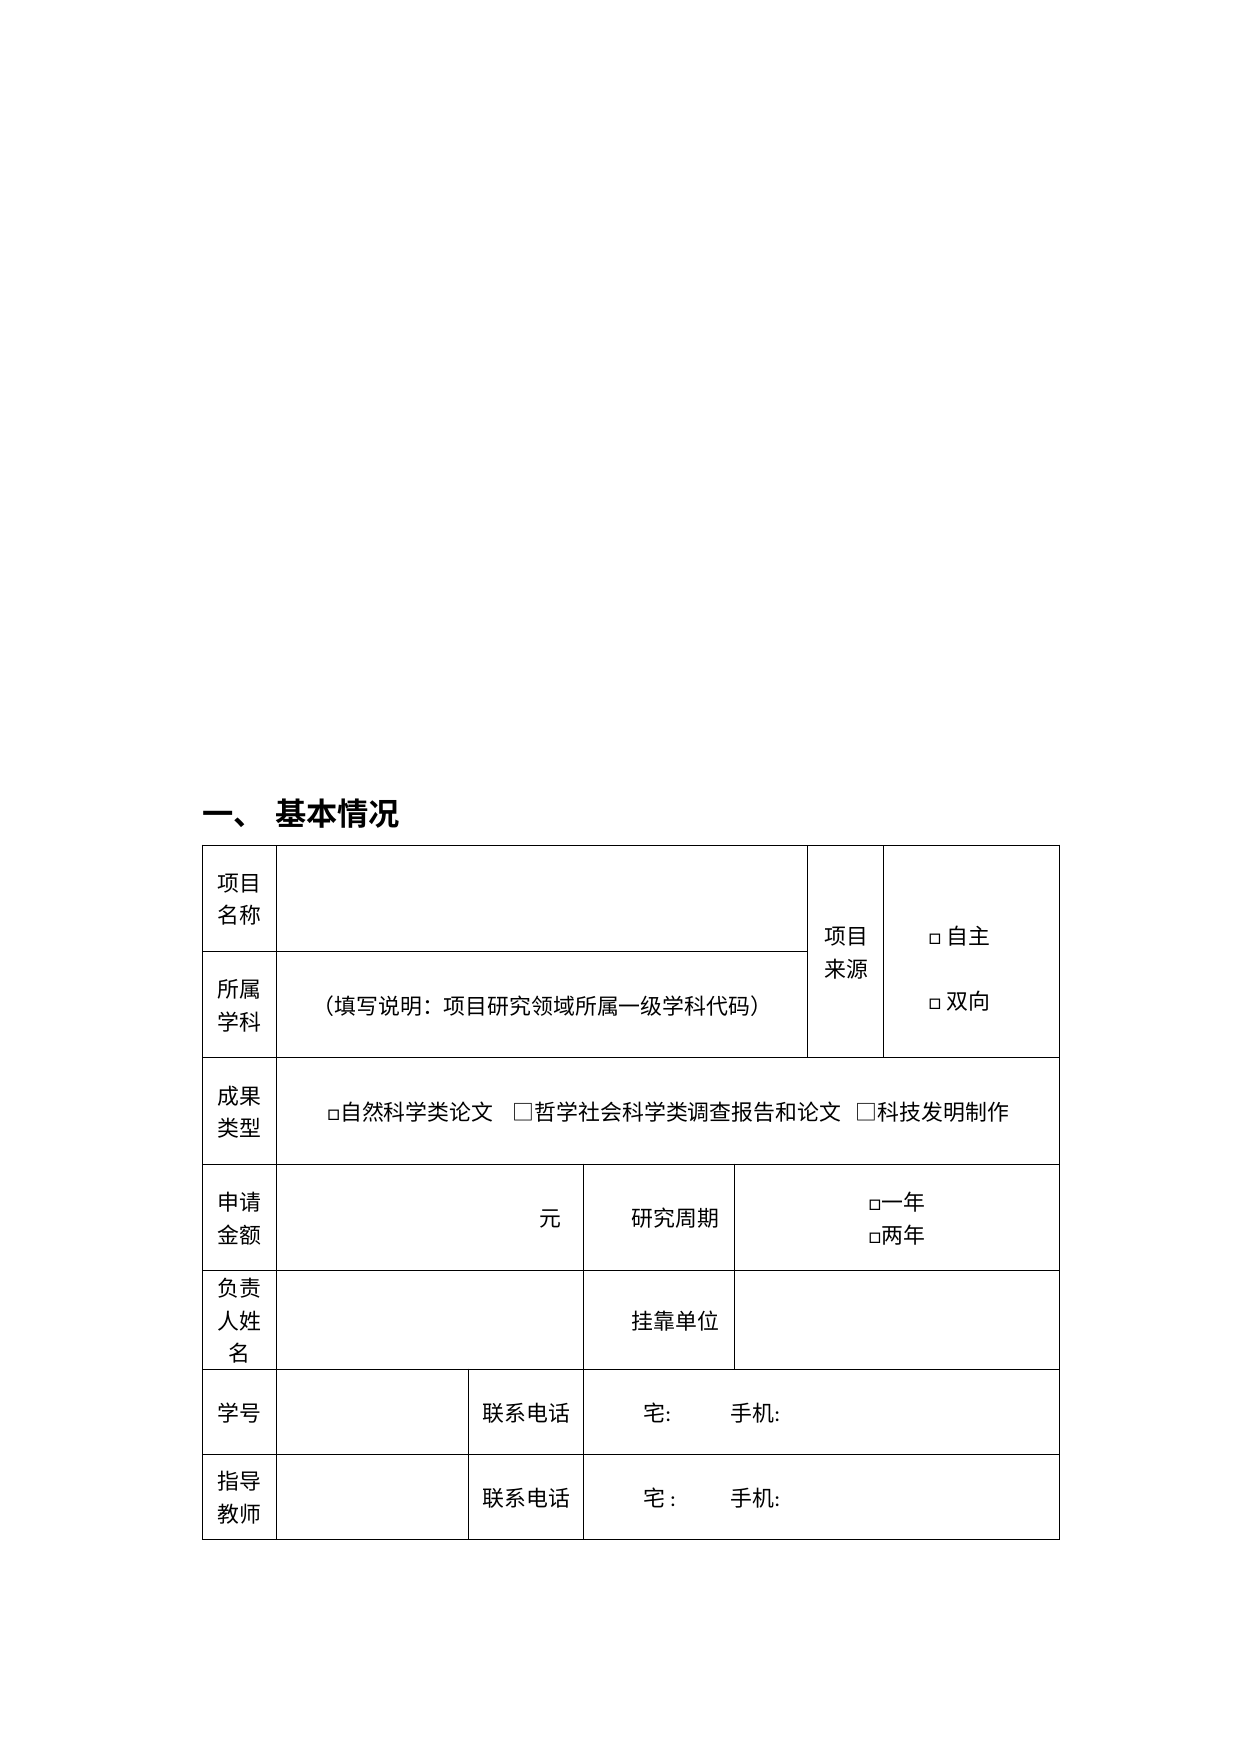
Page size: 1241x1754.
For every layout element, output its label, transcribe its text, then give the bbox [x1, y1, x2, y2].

table_cell 所属学科 [203, 952, 276, 1057]
table_cell 宅: 手机: [584, 1370, 1059, 1453]
table_cell [277, 1455, 468, 1538]
table_cell 挂靠单位 [584, 1271, 734, 1368]
table_cell 元 [277, 1165, 583, 1270]
list 基本情况 [202, 779, 1053, 844]
table_cell 指导教师 [203, 1455, 276, 1538]
table_cell 联系电话 [469, 1370, 583, 1453]
table_header 项目来源 [808, 846, 883, 1057]
table_header 项目名称 [203, 846, 276, 951]
table_cell [735, 1271, 1059, 1368]
table_cell 申请金额 [203, 1165, 276, 1270]
table_cell （填写说明：项目研究领域所属一级学科代码） [277, 952, 807, 1057]
table_cell 研究周期 [584, 1165, 734, 1270]
table_cell [277, 1370, 468, 1453]
table_cell 宅 : 手机: [584, 1455, 1059, 1538]
table_cell 学号 [203, 1370, 276, 1453]
table_cell 负责人姓名 [203, 1271, 276, 1368]
table_cell 联系电话 [469, 1455, 583, 1538]
table_cell 成果类型 [203, 1058, 276, 1163]
table_cell □自然科学类论文 □哲学社会科学类调查报告和论文 □科技发明制作 [277, 1058, 1059, 1163]
table_header □ 自主 □ 双向 [884, 846, 1059, 1057]
table_cell □一年 □两年 [735, 1165, 1059, 1270]
table_header [277, 846, 807, 951]
table_cell [277, 1271, 583, 1368]
